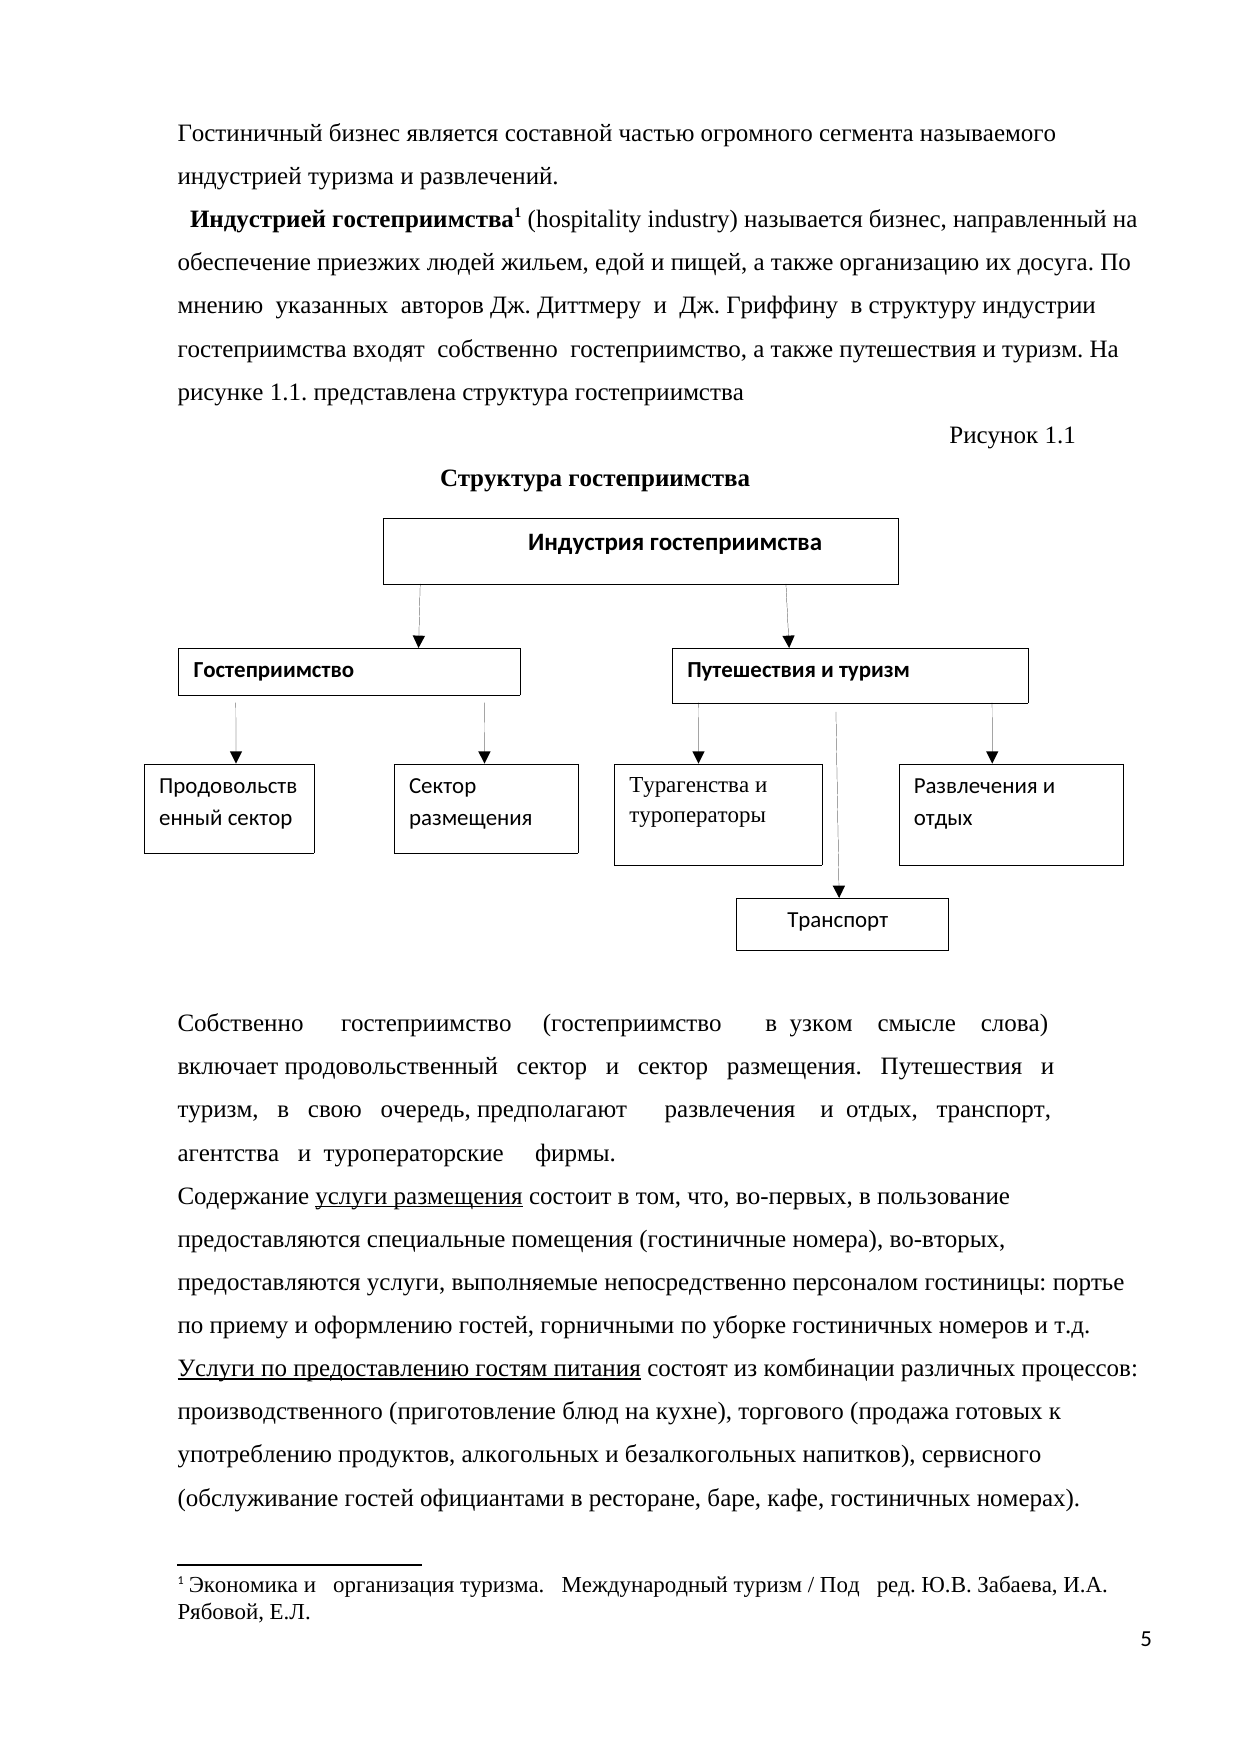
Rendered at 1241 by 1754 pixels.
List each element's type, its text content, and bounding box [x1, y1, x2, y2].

text Рисунок 1.1 [177, 420, 1152, 449]
text Гостиничный бизнес является составной частью огромного сегмента называемого индустрией туризма и развлечений. [177, 118, 1152, 190]
text Структура гостеприимства [177, 463, 1152, 492]
text Индустрией гостеприимства (hospitality industry) называется бизнес, направленный на обеспечение приезжих людей жильем, едой и пищей, а также организацию их досуга. По мнению указанных авторов Дж. Диттмеру и Дж. Гриффину в структуру индустрии гостеприимства входят собственно гостеприимство, а также путешествия и туризм. На рисунке 1.1. представлена структура гостеприимства [177, 204, 1152, 406]
text Собственно гостеприимство (гостеприимство в узком смысле слова) включает продовольственный сектор и сектор размещения. Путешествия и туризм, в свою очередь, предполагают развлечения и отдых, транспорт, агентства и туроператорские фирмы. [177, 1008, 1152, 1166]
text Содержание услуги размещения состоит в том, что, во-первых, в пользование предоставляются специальные помещения (гостиничные номера), во-вторых, предоставляются услуги, выполняемые непосредственно персоналом гостиницы: портье по приему и оформлению гостей, горничными по уборке гостиничных номеров и т.д. [177, 1181, 1152, 1339]
text Услуги по предоставлению гостям питания состоят из комбинации различных процессов: производственного (приготовление блюд на кухне), торгового (продажа готовых к употреблению продуктов, алкогольных и безалкогольных напитков), сервисного (обслуживание гостей официантами в ресторане, баре, кафе, гостиничных номерах). [177, 1353, 1152, 1511]
